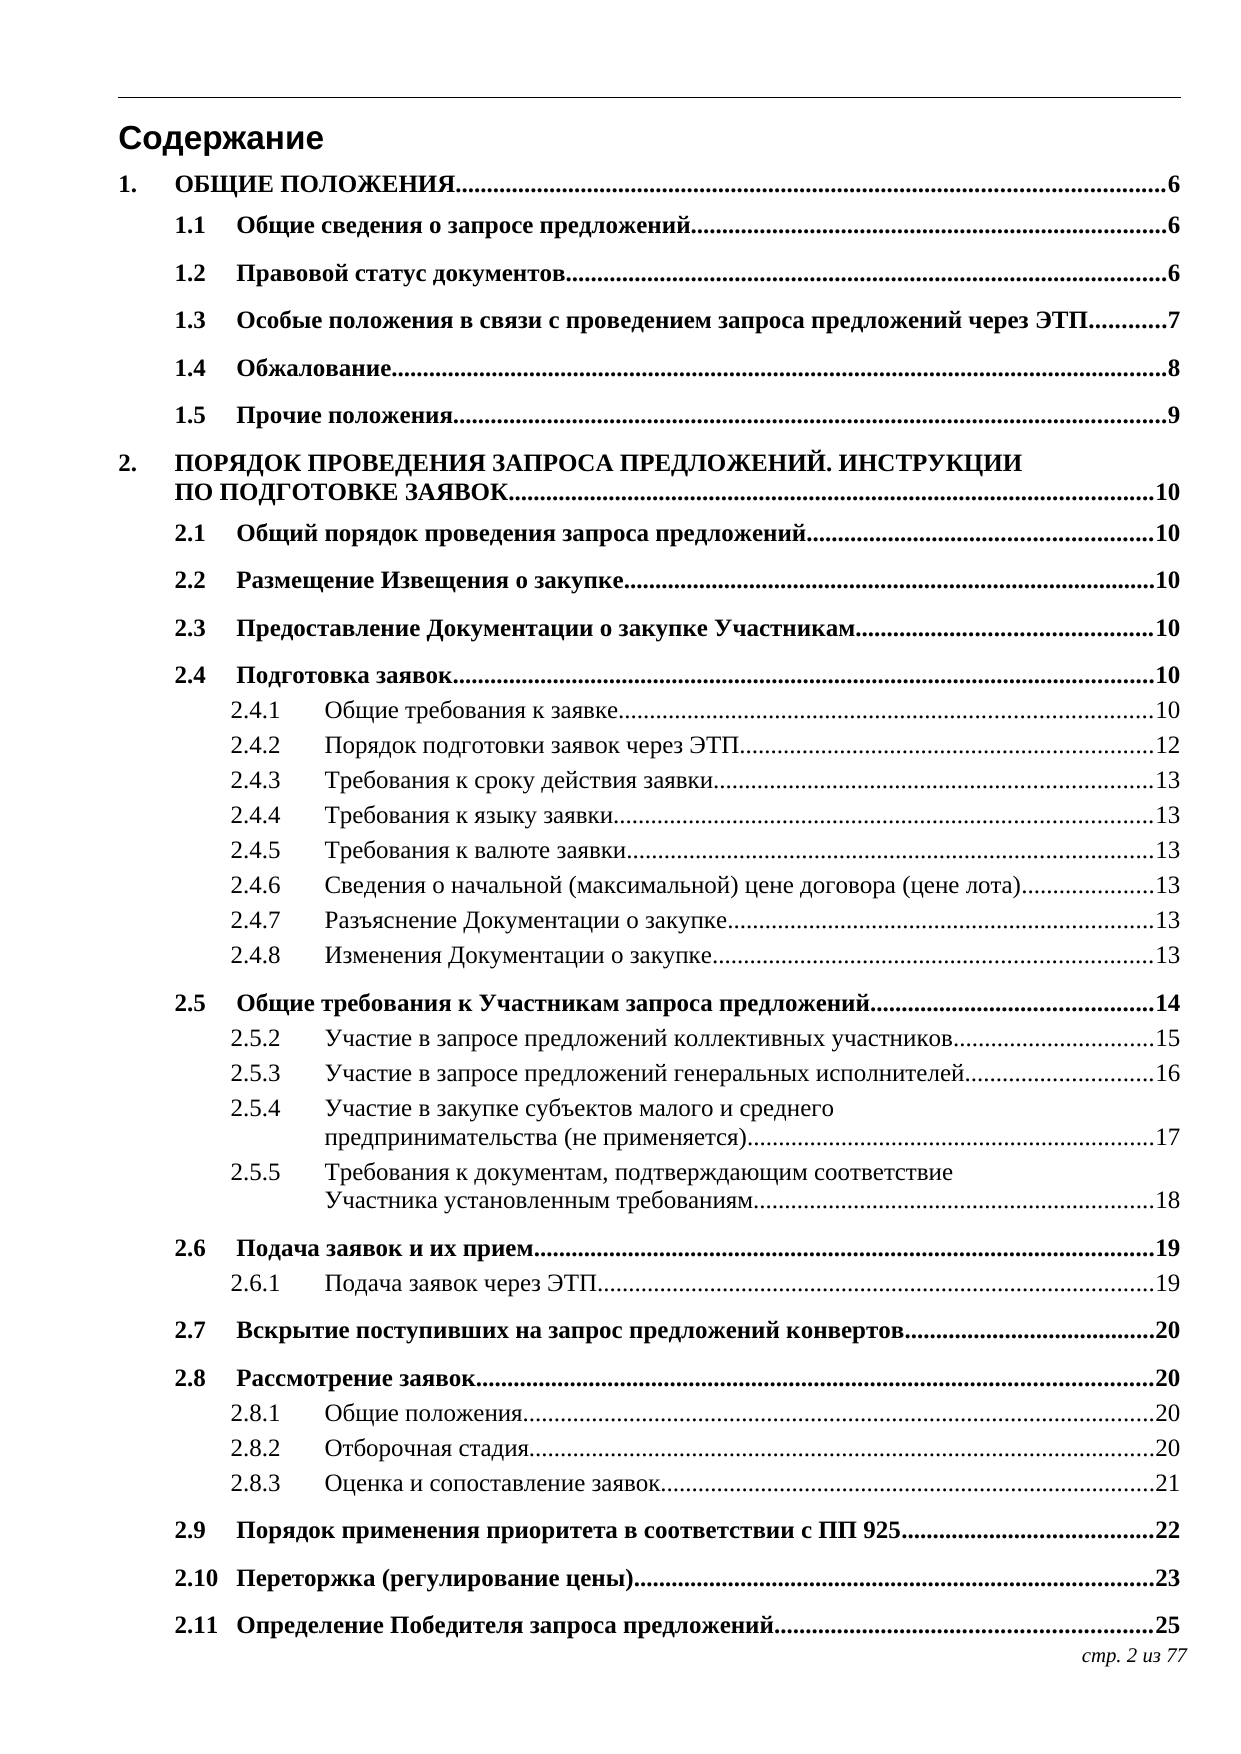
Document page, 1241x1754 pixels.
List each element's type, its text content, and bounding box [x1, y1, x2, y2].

text 2.5.3 Участие в запросе предложений генеральных исполнителей 16 [230, 1058, 1063, 1087]
text 2.5 Общие требования к Участникам запроса предложений 14 [174, 988, 1093, 1017]
text 2.5.2 Участие в запросе предложений коллективных участников 15 [230, 1023, 1063, 1052]
text 2.4 Подготовка заявок 10 [174, 660, 1093, 689]
text 2.7 Вскрытие поступивших на запрос предложений конвертов 20 [174, 1315, 1093, 1344]
text 2.11 Определение Победителя запроса предложений 25 [174, 1610, 1093, 1639]
text 1.4 Обжалование 8 [174, 353, 1093, 382]
text 2.8 Рассмотрение заявок 20 [174, 1363, 1093, 1392]
text 1.1 Общие сведения о запросе предложений 6 [174, 210, 1093, 239]
text 2.4.7 Разъяснение Документации о закупке 13 [230, 905, 1063, 934]
text 2.5.4 Участие в закупке субъектов малого и среднего предпринимательства (не применяется) 17 [230, 1093, 1063, 1150]
text 2.2 Размещение Извещения о закупке 10 [174, 565, 1093, 594]
text 2.4.2 Порядок подготовки заявок через ЭТП 12 [230, 730, 1063, 759]
text 1.5 Прочие положения 9 [174, 400, 1093, 429]
text 2.3 Предоставление Документации о закупке Участникам 10 [174, 613, 1093, 642]
text 2.8.3 Оценка и сопоставление заявок 21 [230, 1468, 1063, 1497]
text Содержание [118, 118, 1181, 157]
text 2.8.2 Отборочная стадия 20 [230, 1433, 1063, 1462]
text 2.9 Порядок применения приоритета в соответствии с ПП 925 22 [174, 1515, 1093, 1544]
text 2.4.1 Общие требования к заявке 10 [230, 695, 1063, 724]
text 2.4.4 Требования к языку заявки 13 [230, 800, 1063, 829]
text 2.4.6 Сведения о начальной (максимальной) цене договора (цене лота) 13 [230, 870, 1063, 899]
text 2.4.5 Требования к валюте заявки 13 [230, 835, 1063, 864]
text 2.6 Подача заявок и их прием 19 [174, 1233, 1093, 1262]
text 2.4.8 Изменения Документации о закупке 13 [230, 940, 1063, 969]
text 2. Порядок проведения запроса предложений. Инструкции по подготовке заявок 10 [118, 448, 1063, 505]
text 2.5.5 Требования к документам, подтверждающим соответствие Участника установленным требованиям 18 [230, 1157, 1063, 1214]
text 1.2 Правовой статус документов 6 [174, 258, 1093, 287]
text 2.8.1 Общие положения 20 [230, 1398, 1063, 1427]
text 1.3 Особые положения в связи с проведением запроса предложений через ЭТП 7 [174, 305, 1093, 334]
text 2.10 Переторжка (регулирование цены) 23 [174, 1563, 1093, 1592]
text 1. Общие положения 6 [118, 169, 1063, 198]
text 2.1 Общий порядок проведения запроса предложений 10 [174, 518, 1093, 547]
text 2.4.3 Требования к сроку действия заявки 13 [230, 765, 1063, 794]
text 2.6.1 Подача заявок через ЭТП 19 [230, 1268, 1063, 1297]
